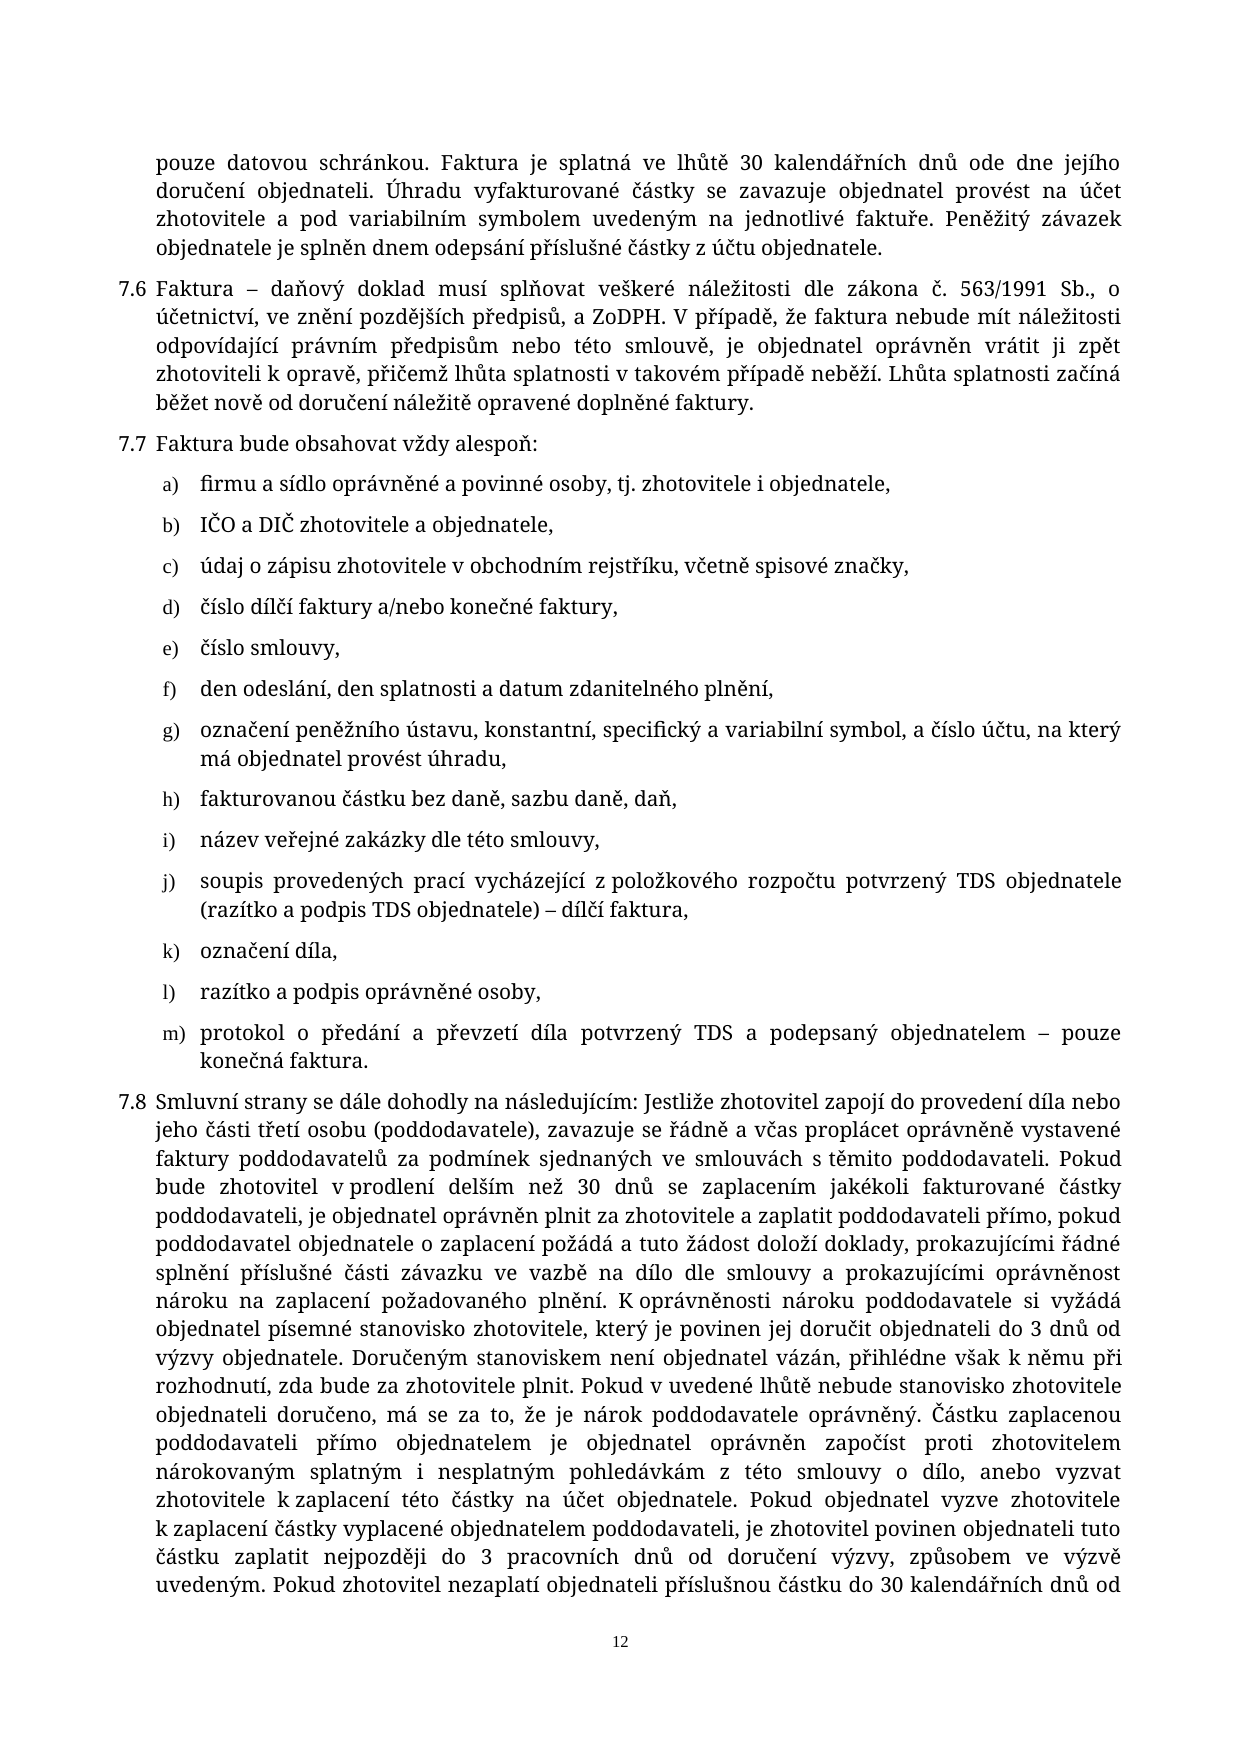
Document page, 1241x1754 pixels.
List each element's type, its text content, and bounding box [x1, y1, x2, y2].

list údaj o zápisu zhotovitele v obchodním rejstříku, včetně spisové značky, [162, 551, 1122, 580]
list název veřejné zakázky dle této smlouvy, [162, 826, 1122, 854]
list den odeslání, den splatnosti a datum zdanitelného plnění, [162, 674, 1122, 703]
list firmu a sídlo oprávněné a povinné osoby, tj. zhotovitele i objednatele, [162, 469, 1122, 498]
list číslo dílčí faktury a/nebo konečné faktury, [162, 592, 1122, 621]
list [118, 148, 1122, 261]
list fakturovanou částku bez daně, sazbu daně, daň, [162, 784, 1122, 813]
list razítko a podpis oprávněné osoby, [162, 977, 1122, 1005]
list označení peněžního ústavu, konstantní, specifický a variabilní symbol, a číslo účtu, na který má objednatel provést úhradu, [162, 715, 1122, 772]
list IČO a DIČ zhotovitele a objednatele, [162, 511, 1122, 539]
list číslo smlouvy, [162, 633, 1122, 662]
list označení díla, [162, 936, 1122, 964]
list Faktura – daňový doklad musí splňovat veškeré náležitosti dle zákona č. 563/1991 Sb., o účetnictví, ve znění pozdějších předpisů, a ZoDPH. V případě, že faktura nebude mít náležitosti odpovídající právním předpisům nebo této smlouvě, je objednatel oprávněn vrátit ji zpět zhotoviteli k opravě, přičemž lhůta splatnosti v takovém případě neběží. Lhůta splatnosti začíná běžet nově od doručení náležitě opravené doplněné faktury. [118, 274, 1122, 416]
list Faktura bude obsahovat vždy alespoň: [118, 429, 1122, 457]
list soupis provedených prací vycházející z položkového rozpočtu potvrzený TDS objednatele (razítko a podpis TDS objednatele) – dílčí faktura, [162, 866, 1122, 923]
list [118, 1087, 1122, 1599]
list protokol o předání a převzetí díla potvrzený TDS a podepsaný objednatelem – pouze konečná faktura. [162, 1018, 1122, 1074]
